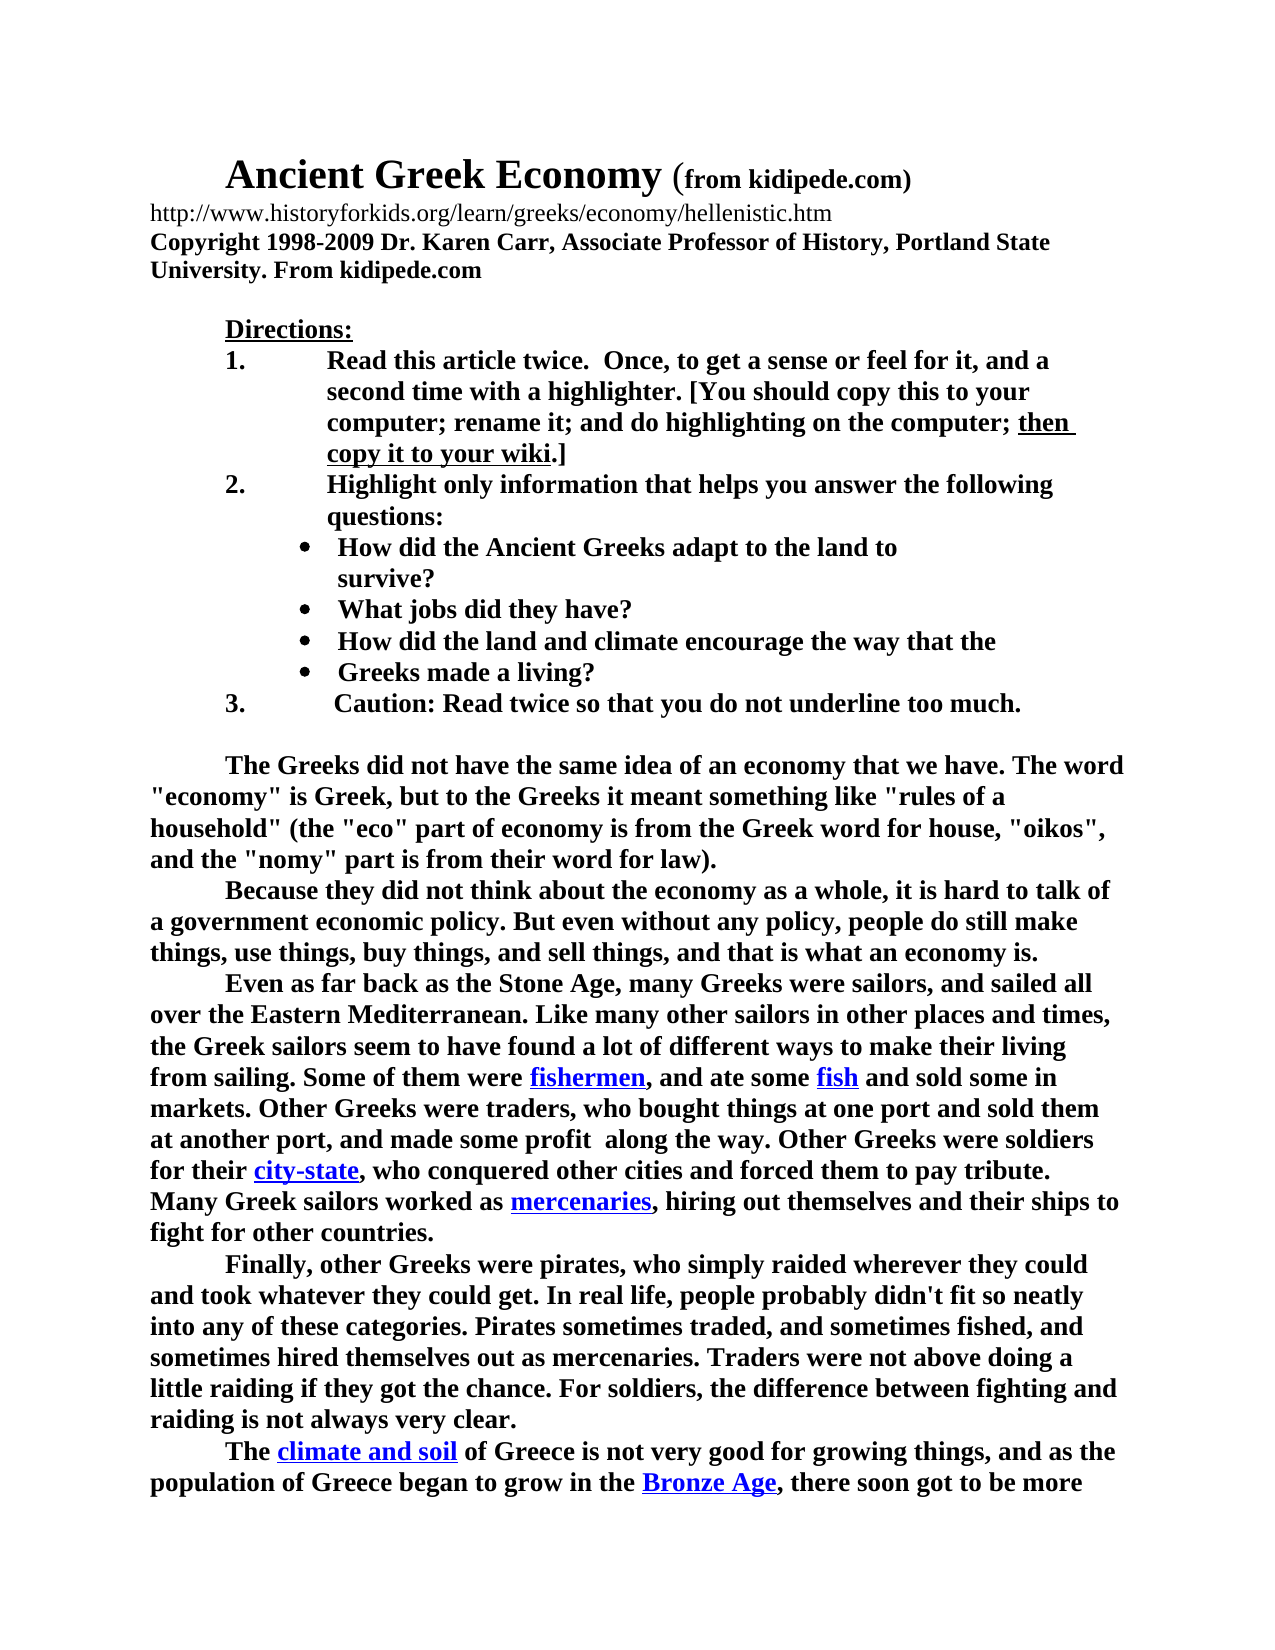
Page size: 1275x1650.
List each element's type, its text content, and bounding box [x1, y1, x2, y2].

text survive? [300, 562, 1125, 593]
text http://www.historyforkids.org/learn/greeks/economy/hellenistic.htm [150, 198, 1125, 227]
text Because they did not think about the economy as a whole, it is hard to talk of a government economic policy. But even without any policy, people do still make things, use things, buy things, and sell things, and that is what an economy is. [150, 874, 1125, 967]
text Finally, other Greeks were pirates, who simply raided wherever they could and took whatever they could get. In real life, people probably didn't fit so neatly into any of these categories. Pirates sometimes traded, and sometimes fished, and sometimes hired themselves out as mercenaries. Traders were not above doing a little raiding if they got the chance. For soldiers, the difference between fighting and raiding is not always very clear. [150, 1248, 1125, 1434]
text Copyright 1998-2009 Dr. Karen Carr, Associate Professor of History, Portland State University. From kidipede.com [150, 227, 1125, 284]
list How did the Ancient Greeks adapt to the land to [300, 531, 1125, 562]
list What jobs did they have? [300, 593, 1125, 624]
list Highlight only information that helps you answer the following questions: [225, 469, 1125, 531]
text The Greeks did not have the same idea of an economy that we have. The word "economy" is Greek, but to the Greeks it meant something like "rules of a household" (the "eco" part of economy is from the Greek word for house, "oikos", and the "nomy" part is from their word for law). [150, 749, 1125, 874]
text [150, 1434, 1125, 1497]
text Ancient Greek Economy (from kidipede.com) [150, 150, 1125, 198]
list How did the land and climate encourage the way that the [300, 624, 1125, 656]
list Greeks made a living? [300, 656, 1125, 687]
list Read this article twice. Once, to get a sense or feel for it, and a second time with a highlighter. [You should copy this to your computer; rename it; and do highlighting on the computer; then copy it to your wiki.] [225, 344, 1125, 469]
list Caution: Read twice so that you do not underline too much. [225, 687, 1125, 718]
text Even as far back as the Stone Age, many Greeks were sailors, and sailed all over the Eastern Mediterranean. Like many other sailors in other places and times, the Greek sailors seem to have found a lot of different ways to make their living from sailing. Some of them were fishermen, and ate some fish and sold some in markets. Other Greeks were traders, who bought things at one port and sold them at another port, and made some profit along the way. Other Greeks were soldiers for their city-state, who conquered other cities and forced them to pay tribute. Many Greek sailors worked as mercenaries, hiring out themselves and their ships to fight for other countries. [150, 967, 1125, 1248]
text Directions: [150, 313, 1125, 344]
